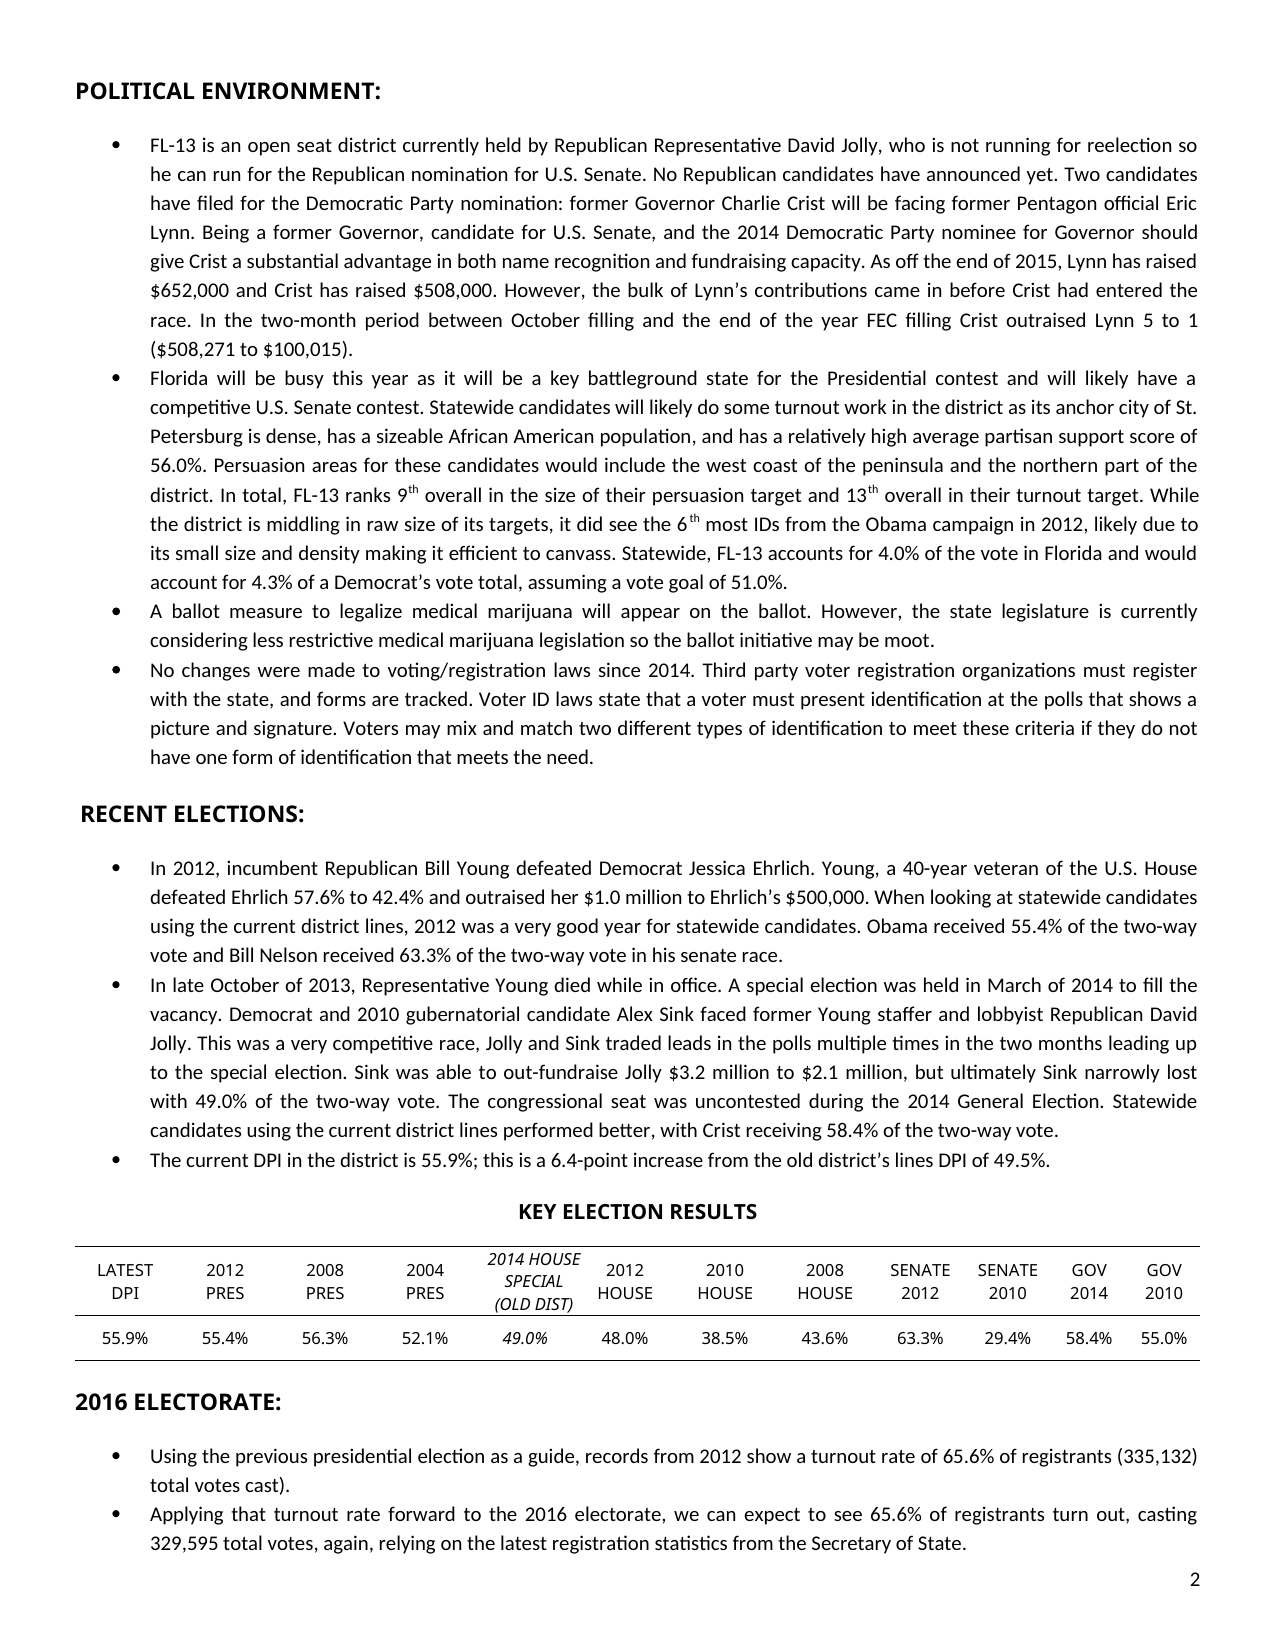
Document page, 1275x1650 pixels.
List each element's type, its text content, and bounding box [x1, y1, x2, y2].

table_cell 43.6% [775, 1316, 875, 1360]
table_cell 58.4% [1050, 1316, 1128, 1360]
table_cell 55.0% [1128, 1316, 1200, 1360]
table_header SENATE 2012 [875, 1247, 966, 1315]
text POLITICAL ENVIRONMENT: [75, 75, 1200, 106]
list Florida will be busy this year as it will be a key battleground state for the Presidential contest and will likely have a competitive U.S. Senate contest. Statewide candidates will likely do some turnout work in the district as its anchor city of St. Petersburg is dense, has a sizeable African American population, and has a relatively high average partisan support score of 56.0%. Persuasion areas for these candidates would include the west coast of the peninsula and the northern part of the district. In total, FL-13 ranks 9th overall in the size of their persuasion target and 13th overall in their turnout target. While the district is middling in raw size of its targets, it did see the 6th most IDs from the Obama campaign in 2012, likely due to its small size and density making it efficient to canvass. Statewide, FL-13 accounts for 4.0% of the vote in Florida and would account for 4.3% of a Democrat’s vote total, assuming a vote goal of 51.0%. [112, 365, 1200, 595]
list FL-13 is an open seat district currently held by Republican Representative David Jolly, who is not running for reelection so he can run for the Republican nomination for U.S. Senate. No Republican candidates have announced yet. Two candidates have filed for the Democratic Party nomination: former Governor Charlie Crist will be facing former Pentagon official Eric Lynn. Being a former Governor, candidate for U.S. Senate, and the 2014 Democratic Party nominee for Governor should give Crist a substantial advantage in both name recognition and fundraising capacity. As off the end of 2015, Lynn has raised $652,000 and Crist has raised $508,000. However, the bulk of Lynn’s contributions came in before Crist had entered the race. In the two-month period between October filling and the end of the year FEC filling Crist outraised Lynn 5 to 1 ($508,271 to $100,015). [112, 132, 1200, 361]
table_cell 55.4% [175, 1316, 275, 1360]
table_header 2012 HOUSE [575, 1247, 675, 1315]
table_header 2004 PRES [375, 1247, 475, 1315]
table_cell 52.1% [375, 1316, 475, 1360]
table_header 2010 HOUSE [675, 1247, 775, 1315]
table_cell 49.0% [475, 1316, 575, 1360]
table_cell 63.3% [875, 1316, 966, 1360]
table_cell 29.4% [966, 1316, 1050, 1360]
text RECENT ELECTIONS: [75, 798, 1200, 830]
table_header 2012 PRES [175, 1247, 275, 1315]
list Applying that turnout rate forward to the 2016 electorate, we can expect to see 65.6% of registrants turn out, casting 329,595 total votes, again, relying on the latest registration statistics from the Secretary of State. [112, 1501, 1200, 1556]
table_cell 55.9% [75, 1316, 175, 1360]
list In late October of 2013, Representative Young died while in office. A special election was held in March of 2014 to fill the vacancy. Democrat and 2010 gubernatorial candidate Alex Sink faced former Young staffer and lobbyist Republican David Jolly. This was a very competitive race, Jolly and Sink traded leads in the polls multiple times in the two months leading up to the special election. Sink was able to out-fundraise Jolly $3.2 million to $2.1 million, but ultimately Sink narrowly lost with 49.0% of the two-way vote. The congressional seat was uncontested during the 2014 General Election. Statewide candidates using the current district lines performed better, with Crist receiving 58.4% of the two-way vote. [112, 972, 1200, 1143]
table_header GOV 2010 [1128, 1247, 1200, 1315]
text 2016 ELECTORATE: [75, 1386, 1200, 1418]
text KEY ELECTION RESULTS [75, 1197, 1200, 1225]
table_header GOV 2014 [1050, 1247, 1128, 1315]
list Using the previous presidential election as a guide, records from 2012 show a turnout rate of 65.6% of registrants (335,132) total votes cast). [112, 1443, 1200, 1498]
table_header SENATE 2010 [966, 1247, 1050, 1315]
list In 2012, incumbent Republican Bill Young defeated Democrat Jessica Ehrlich. Young, a 40-year veteran of the U.S. House defeated Ehrlich 57.6% to 42.4% and outraised her $1.0 million to Ehrlich’s $500,000. When looking at statewide candidates using the current district lines, 2012 was a very good year for statewide candidates. Obama received 55.4% of the two-way vote and Bill Nelson received 63.3% of the two-way vote in his senate race. [112, 855, 1200, 968]
table_cell 38.5% [675, 1316, 775, 1360]
list No changes were made to voting/registration laws since 2014. Third party voter registration organizations must register with the state, and forms are tracked. Voter ID laws state that a voter must present identification at the polls that shows a picture and signature. Voters may mix and match two different types of identification to meet these criteria if they do not have one form of identification that meets the need. [112, 657, 1200, 770]
table_header LATEST DPI [75, 1247, 175, 1315]
table_header 2008 HOUSE [775, 1247, 875, 1315]
table_header 2008 PRES [275, 1247, 375, 1315]
table_cell 56.3% [275, 1316, 375, 1360]
table_header 2014 HOUSE SPECIAL (OLD DIST) [475, 1247, 575, 1315]
table_cell 48.0% [575, 1316, 675, 1360]
list The current DPI in the district is 55.9%; this is a 6.4-point increase from the old district’s lines DPI of 49.5%. [112, 1147, 1200, 1172]
list A ballot measure to legalize medical marijuana will appear on the ballot. However, the state legislature is currently considering less restrictive medical marijuana legislation so the ballot initiative may be moot. [112, 598, 1200, 653]
